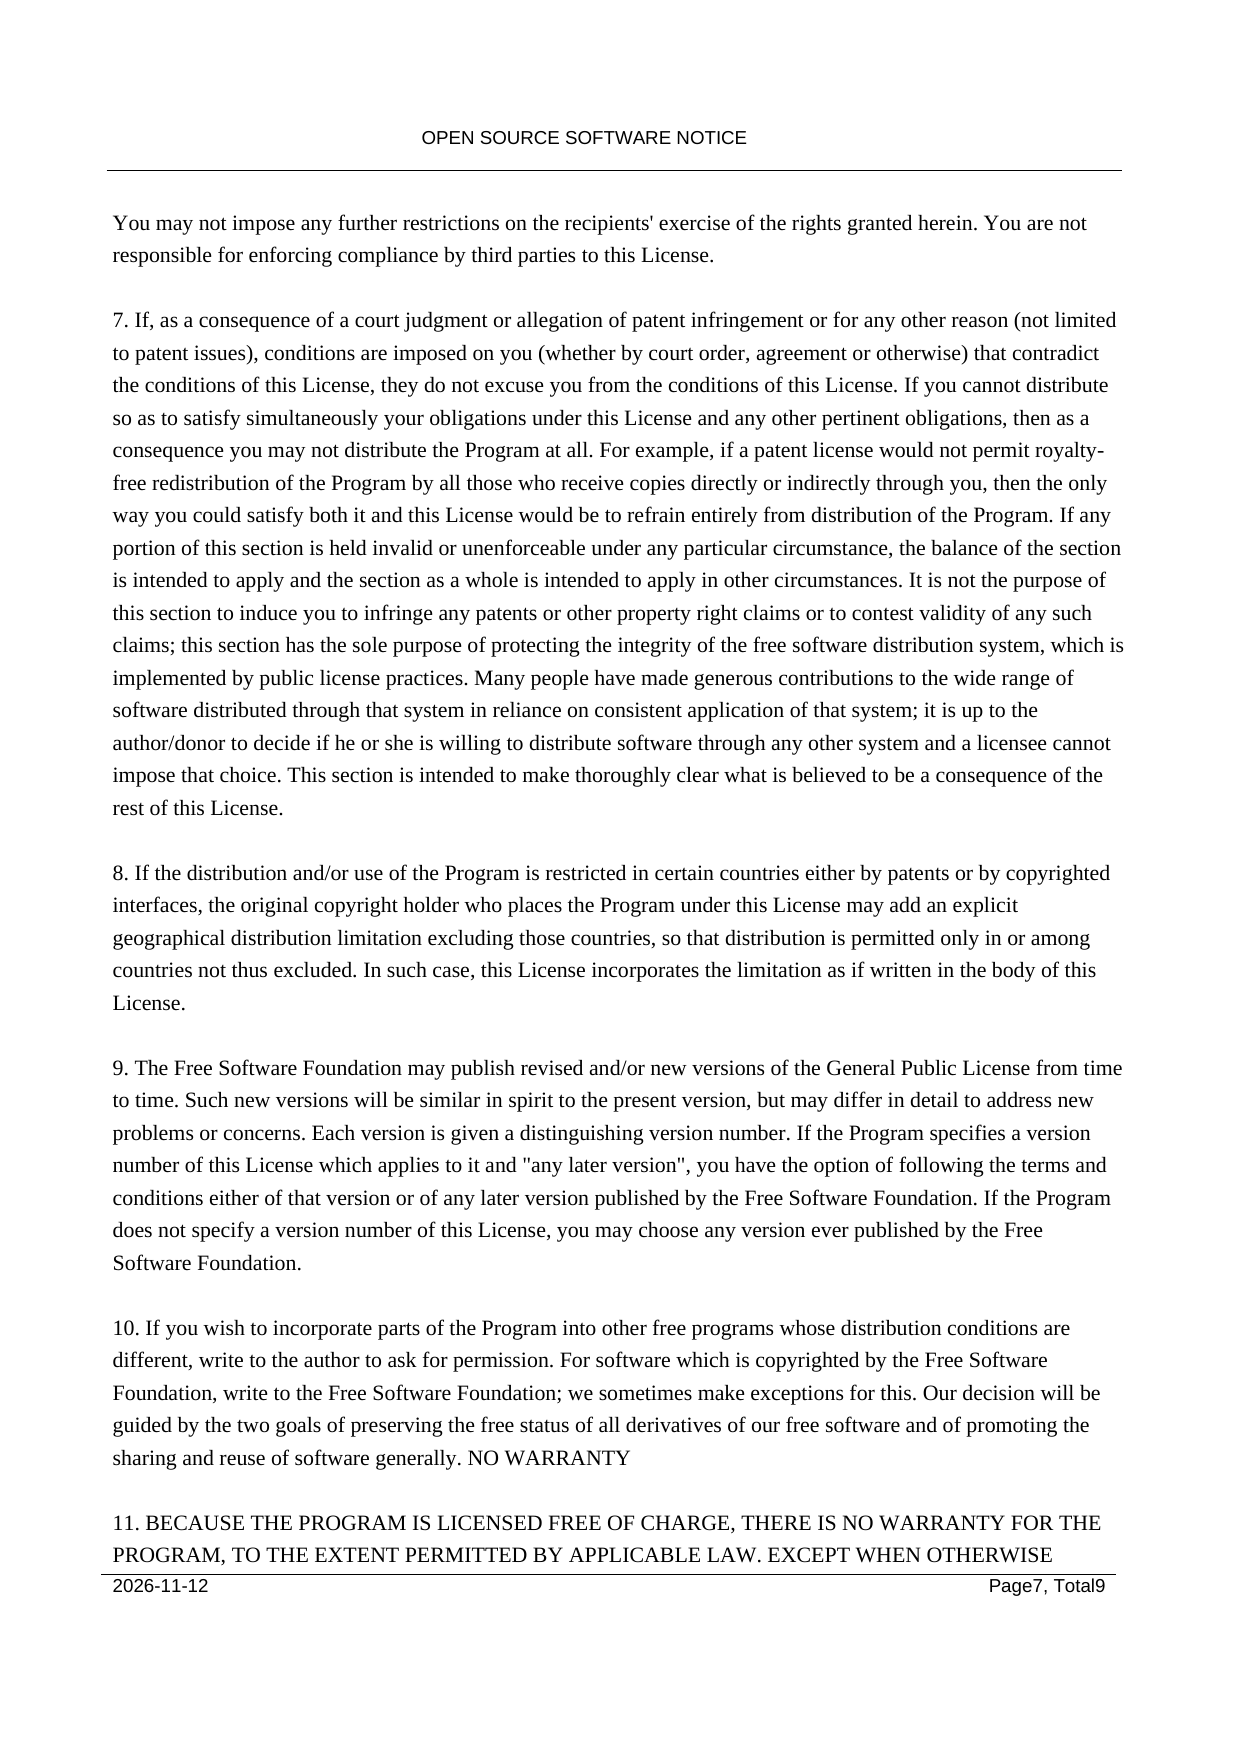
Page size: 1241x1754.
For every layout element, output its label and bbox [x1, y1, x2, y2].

text [112, 206, 1128, 1571]
